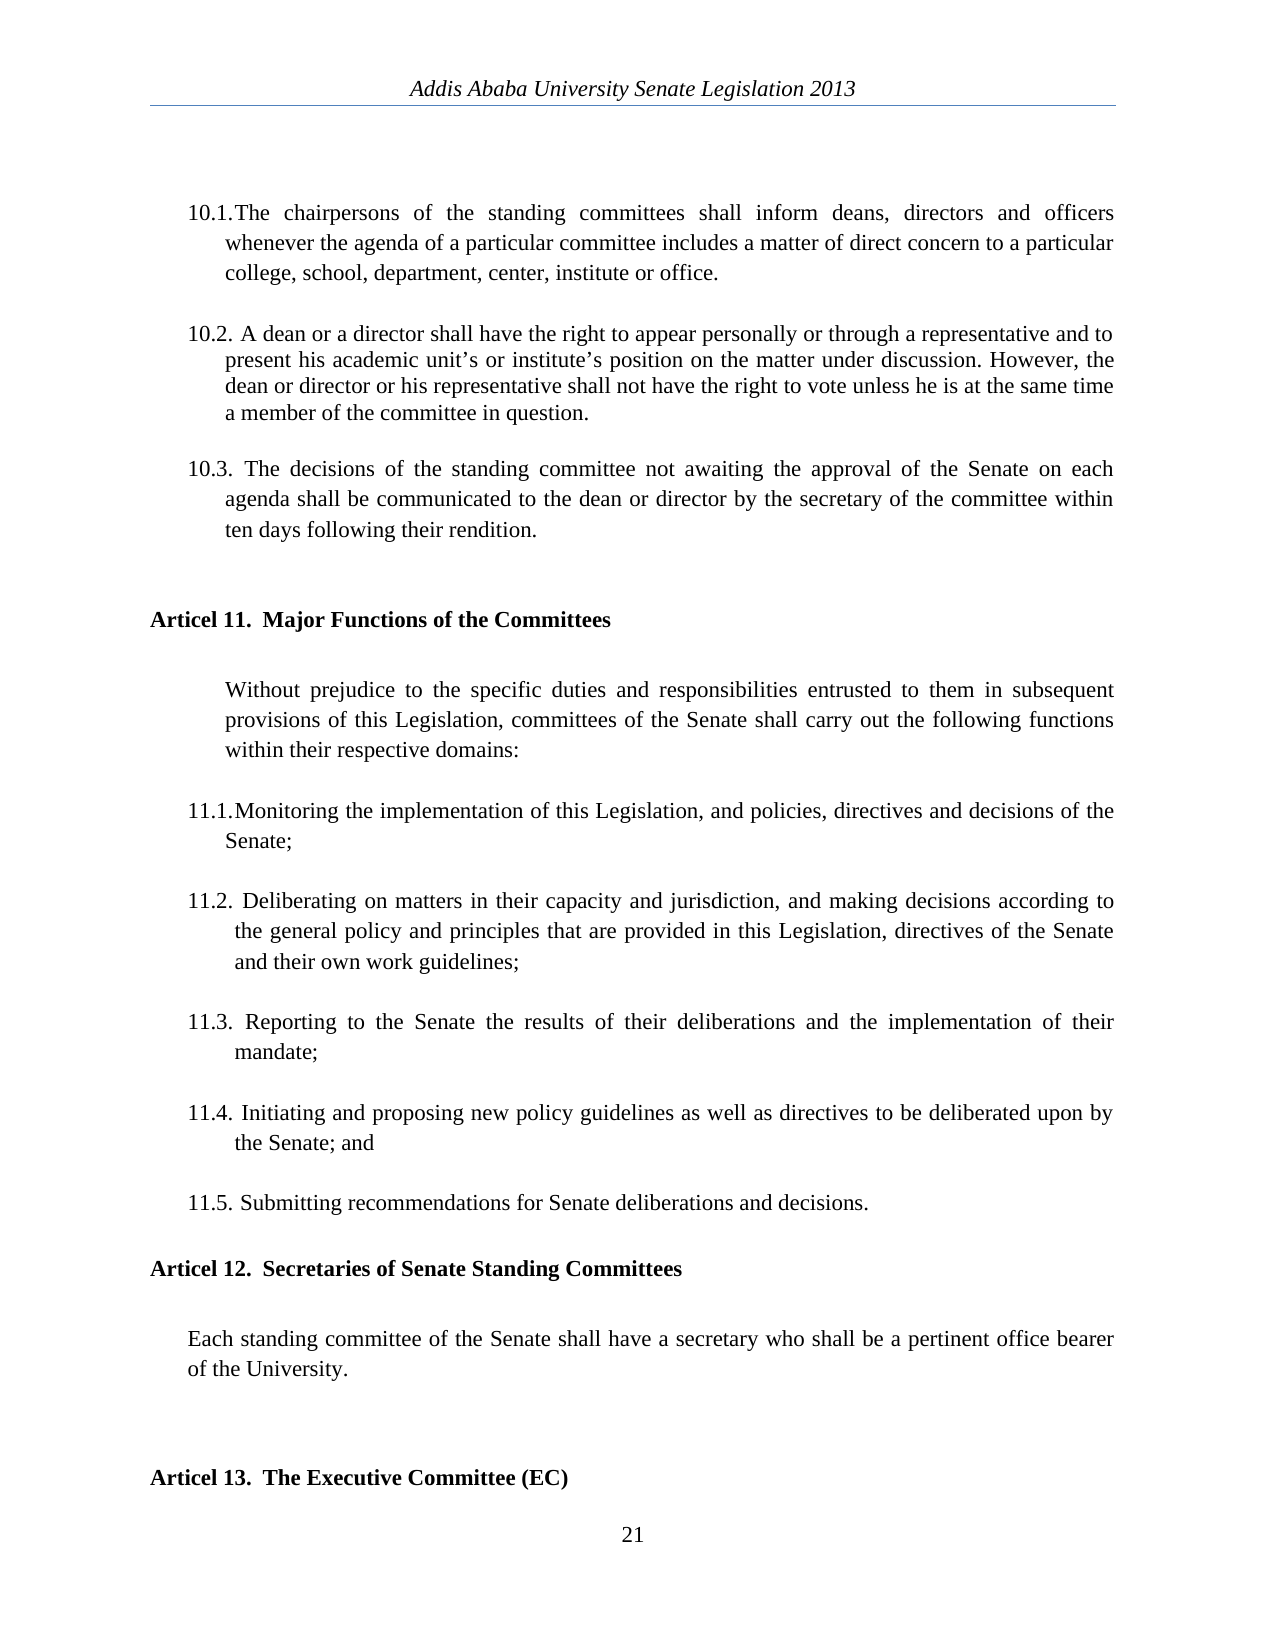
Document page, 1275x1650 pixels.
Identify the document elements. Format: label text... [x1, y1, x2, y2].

list The decisions of the standing committee not awaiting the approval of the Senate on each agenda shall be communicated to the dean or director by the secretary of the committee within ten days following their rendition. [187, 455, 1116, 542]
list Major Functions of the Committees [150, 606, 1116, 633]
list Initiating and proposing new policy guidelines as well as directives to be deliberated upon by the Senate; and [187, 1099, 1116, 1155]
text Without prejudice to the specific duties and responsibilities entrusted to them in subsequent provisions of this Legislation, committees of the Senate shall carry out the following functions within their respective domains: [225, 676, 1116, 763]
list A dean or a director shall have the right to appear personally or through a representative and to present his academic unit’s or institute’s position on the matter under discussion. However, the dean or director or his representative shall not have the right to vote unless he is at the same time a member of the committee in question. [187, 319, 1116, 425]
list Submitting recommendations for Senate deliberations and decisions. [187, 1189, 1116, 1216]
list Secretaries of Senate Standing Committees [150, 1255, 1116, 1282]
text Each standing committee of the Senate shall have a secretary who shall be a pertinent office bearer of the University. [187, 1325, 1116, 1382]
list Reporting to the Senate the results of their deliberations and the implementation of their mandate; [187, 1008, 1116, 1065]
list The chairpersons of the standing committees shall inform deans, directors and officers whenever the agenda of a particular committee includes a matter of direct concern to a particular college, school, department, center, institute or office. [187, 199, 1116, 286]
list The Executive Committee (EC) [150, 1464, 1116, 1491]
list Monitoring the implementation of this Legislation, and policies, directives and decisions of the Senate; [187, 797, 1116, 853]
list Deliberating on matters in their capacity and jurisdiction, and making decisions according to the general policy and principles that are provided in this Legislation, directives of the Senate and their own work guidelines; [187, 887, 1116, 974]
